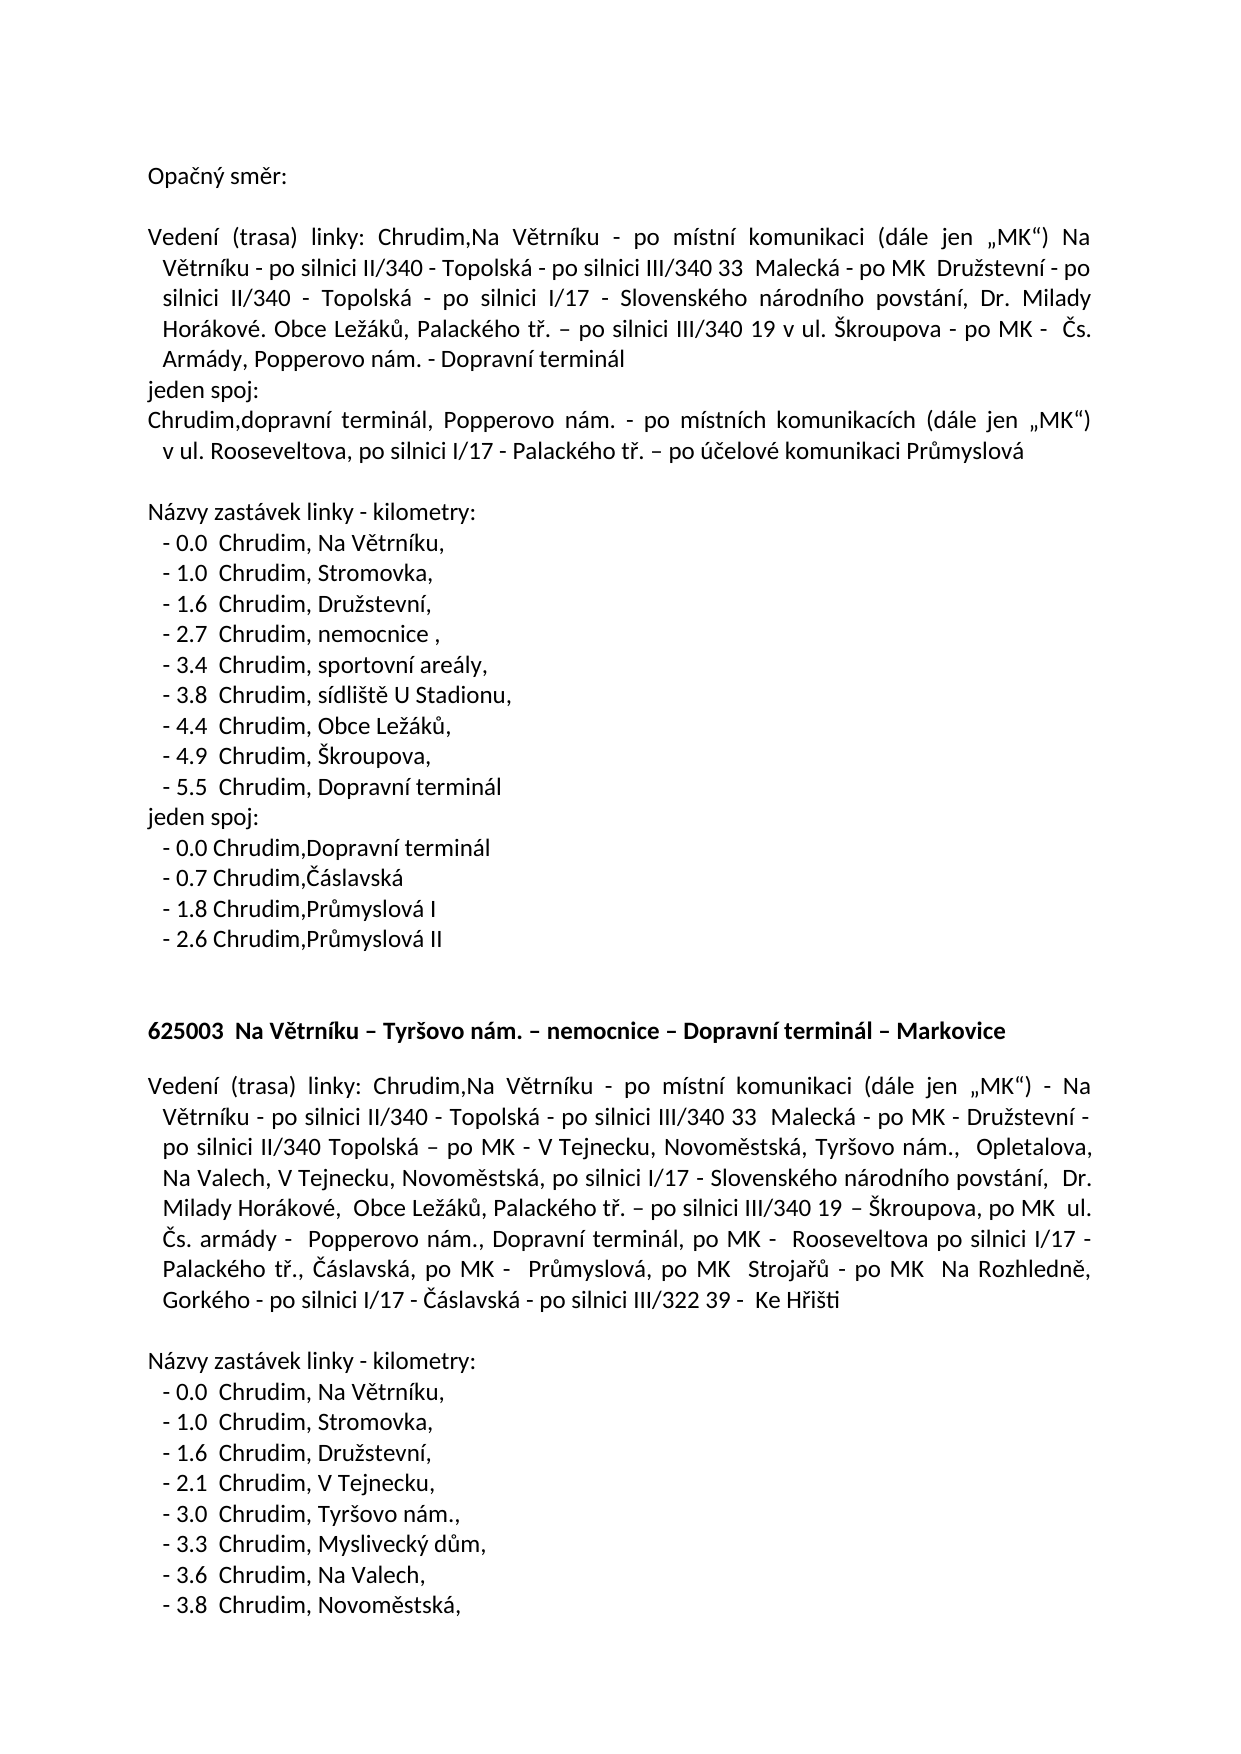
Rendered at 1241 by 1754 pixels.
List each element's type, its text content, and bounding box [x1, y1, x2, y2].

text - 1.0 Chrudim, Stromovka, [162, 1406, 1092, 1437]
text - 1.0 Chrudim, Stromovka, [162, 557, 1092, 588]
text - 1.6 Chrudim, Družstevní, [162, 1437, 1092, 1467]
text - 3.8 Chrudim, Novoměstská, [162, 1589, 1092, 1620]
text - 4.9 Chrudim, Škroupova, [162, 740, 1092, 771]
text - 1.8 Chrudim,Průmyslová I [162, 893, 1092, 923]
text - 3.6 Chrudim, Na Valech, [162, 1559, 1092, 1589]
text jeden spoj: [148, 801, 1092, 832]
text - 2.7 Chrudim, nemocnice , [162, 618, 1092, 649]
text jeden spoj: [148, 374, 1092, 404]
text - 3.8 Chrudim, sídliště U Stadionu, [162, 679, 1092, 710]
text - 0.0 Chrudim, Na Větrníku, [162, 527, 1092, 557]
text - 2.6 Chrudim,Průmyslová II [162, 923, 1092, 954]
text - 3.0 Chrudim, Tyršovo nám., [162, 1498, 1092, 1528]
text Vedení (trasa) linky: Chrudim,Na Větrníku - po místní komunikaci (dále jen „MK“) - Na Větrníku - po silnici II/340 - Topolská - po silnici III/340 33 Malecká - po MK - Družstevní - po silnici II/340 Topolská – po MK - V Tejnecku, Novoměstská, Tyršovo nám., Opletalova, Na Valech, V Tejnecku, Novoměstská, po silnici I/17 - Slovenského národního povstání, Dr. Milady Horákové, Obce Ležáků, Palackého tř. – po silnici III/340 19 – Škroupova, po MK ul. Čs. armády - Popperovo nám., Dopravní terminál, po MK - Rooseveltova po silnici I/17 - Palackého tř., Čáslavská, po MK - Průmyslová, po MK Strojařů - po MK Na Rozhledně, Gorkého - po silnici I/17 - Čáslavská - po silnici III/322 39 - Ke Hřišti [148, 1071, 1092, 1315]
text - 5.5 Chrudim, Dopravní terminál [162, 771, 1092, 801]
text - 0.0 Chrudim,Dopravní terminál [162, 832, 1092, 862]
text - 4.4 Chrudim, Obce Ležáků, [162, 710, 1092, 740]
text Vedení (trasa) linky: Chrudim,Na Větrníku - po místní komunikaci (dále jen „MK“) Na Větrníku - po silnici II/340 - Topolská - po silnici III/340 33 Malecká - po MK Družstevní - po silnici II/340 - Topolská - po silnici I/17 - Slovenského národního povstání, Dr. Milady Horákové. Obce Ležáků, Palackého tř. – po silnici III/340 19 v ul. Škroupova - po MK - Čs. Armády, Popperovo nám. - Dopravní terminál [148, 221, 1092, 374]
text Názvy zastávek linky - kilometry: [148, 1345, 1092, 1376]
text Chrudim,dopravní terminál, Popperovo nám. - po místních komunikacích (dále jen „MK“) v ul. Rooseveltova, po silnici I/17 - Palackého tř. – po účelové komunikaci Průmyslová [148, 404, 1092, 466]
text 625003 Na Větrníku – Tyršovo nám. – nemocnice – Dopravní terminál – Markovice [148, 1015, 1092, 1046]
text - 3.4 Chrudim, sportovní areály, [162, 649, 1092, 679]
text - 1.6 Chrudim, Družstevní, [162, 588, 1092, 618]
text - 2.1 Chrudim, V Tejnecku, [162, 1467, 1092, 1498]
text Názvy zastávek linky - kilometry: [148, 496, 1092, 527]
text - 0.0 Chrudim, Na Větrníku, [162, 1376, 1092, 1406]
text - 3.3 Chrudim, Myslivecký dům, [162, 1528, 1092, 1559]
text Opačný směr: [148, 160, 1092, 191]
text - 0.7 Chrudim,Čáslavská [162, 862, 1092, 893]
